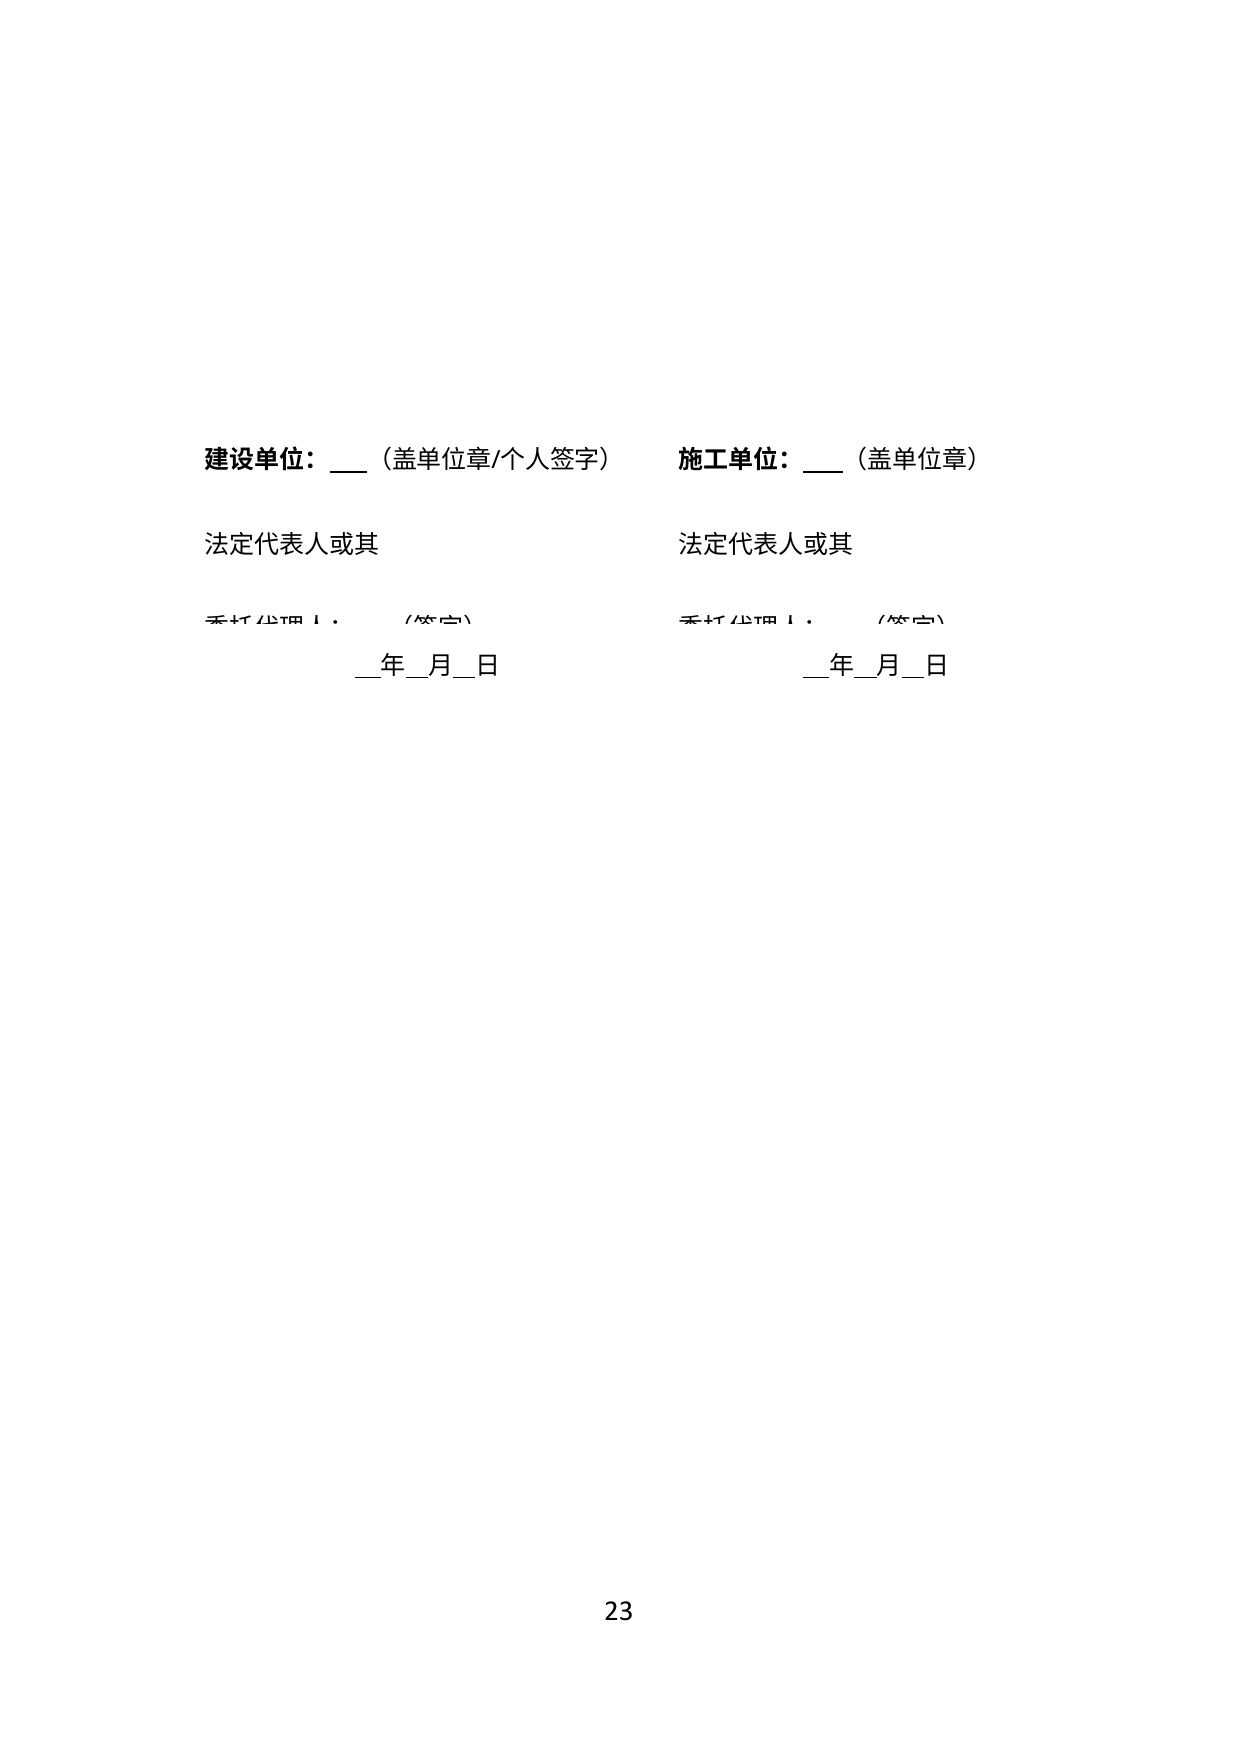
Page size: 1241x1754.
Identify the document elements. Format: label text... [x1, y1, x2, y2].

table_cell 法定代表人或其 委托代理人： （签字） [150, 510, 667, 623]
table_cell 年 月 日 [150, 624, 667, 717]
table_cell 年 月 日 [667, 624, 1125, 717]
table_cell 法定代表人或其 委托代理人： （签字） [667, 510, 1125, 623]
table_header 施工单位： （盖单位章） [667, 419, 1125, 510]
table_header 建设单位： （盖单位章/个人签字） [150, 419, 667, 510]
